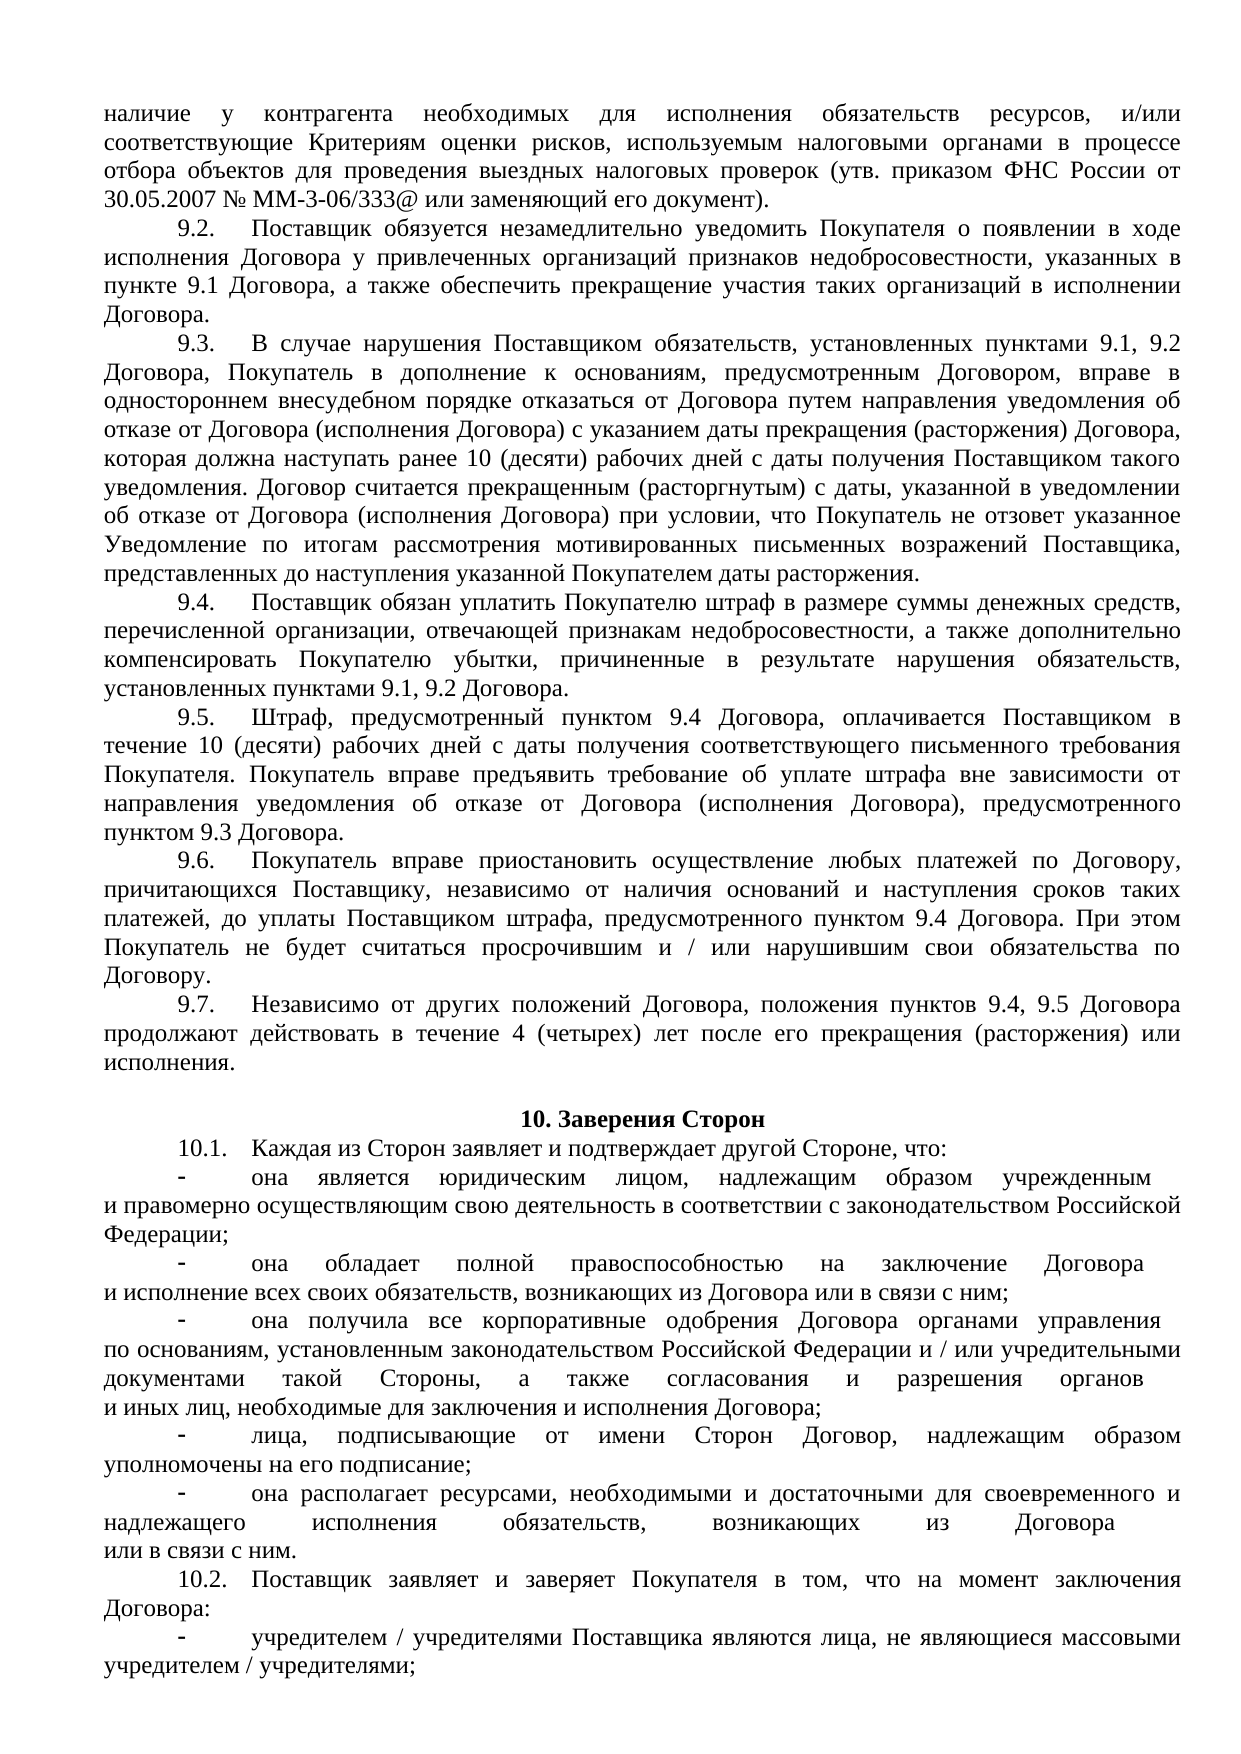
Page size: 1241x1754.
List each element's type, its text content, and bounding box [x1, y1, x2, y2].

list В случае нарушения Поставщиком обязательств, установленных пунктами 9.1, 9.2 Договора, Покупатель в дополнение к основаниям, предусмотренным Договором, вправе в одностороннем внесудебном порядке отказаться от Договора путем направления уведомления об отказе от Договора (исполнения Договора) с указанием даты прекращения (расторжения) Договора, которая должна наступать ранее 10 (десяти) рабочих дней с даты получения Поставщиком такого уведомления. Договор считается прекращенным (расторгнутым) с даты, указанной в уведомлении об отказе от Договора (исполнения Договора) при условии, что Покупатель не отзовет указанное Уведомление по итогам рассмотрения мотивированных письменных возражений Поставщика, представленных до наступления указанной Покупателем даты расторжения. [103, 328, 1182, 587]
list Поставщик заявляет и заверяет Покупателя в том, что на момент заключения Договора: [103, 1564, 1182, 1622]
list Штраф, предусмотренный пунктом 9.4 Договора, оплачивается Поставщиком в течение 10 (десяти) рабочих дней с даты получения соответствующего письменного требования Покупателя. Покупатель вправе предъявить требование об уплате штрафа вне зависимости от направления уведомления об отказе от Договора (исполнения Договора), предусмотренного пунктом 9.3 Договора. [103, 702, 1182, 845]
list лица, подписывающие от имени Сторон Договор, надлежащим образом уполномочены на его подписание; [103, 1420, 1182, 1478]
list Независимо от других положений Договора, положения пунктов 9.4, 9.5 Договора продолжают действовать в течение 4 (четырех) лет после его прекращения (расторжения) или исполнения. [103, 989, 1182, 1075]
list учредителем / учредителями Поставщика являются лица, не являющиеся массовыми учредителем / учредителями; [103, 1622, 1182, 1679]
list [103, 98, 1182, 213]
list Каждая из Сторон заявляет и подтверждает другой Стороне, что: [103, 1133, 1182, 1162]
list Покупатель вправе приостановить осуществление любых платежей по Договору, причитающихся Поставщику, независимо от наличия оснований и наступления сроков таких платежей, до уплаты Поставщиком штрафа, предусмотренного пунктом 9.4 Договора. При этом Покупатель не будет считаться просрочившим и / или нарушившим свои обязательства по Договору. [103, 845, 1182, 989]
list она является юридическим лицом, надлежащим образом учрежденным и правомерно осуществляющим свою деятельность в соответствии с законодательством Российской Федерации; [103, 1162, 1182, 1248]
list Заверения Сторон [103, 1104, 1182, 1133]
list Поставщик обязан уплатить Покупателю штраф в размере суммы денежных средств, перечисленной организации, отвечающей признакам недобросовестности, а также дополнительно компенсировать Покупателю убытки, причиненные в результате нарушения обязательств, установленных пунктами 9.1, 9.2 Договора. [103, 587, 1182, 702]
list Поставщик обязуется незамедлительно уведомить Покупателя о появлении в ходе исполнения Договора у привлеченных организаций признаков недобросовестности, указанных в пункте 9.1 Договора, а также обеспечить прекращение участия таких организаций в исполнении Договора. [103, 213, 1182, 328]
list она получила все корпоративные одобрения Договора органами управления по основаниям, установленным законодательством Российской Федерации и / или учредительными документами такой Стороны, а также согласования и разрешения органов и иных лиц, необходимые для заключения и исполнения Договора; [103, 1305, 1182, 1420]
list она обладает полной правоспособностью на заключение Договора и исполнение всех своих обязательств, возникающих из Договора или в связи с ним; [103, 1248, 1182, 1305]
list она располагает ресурсами, необходимыми и достаточными для своевременного и надлежащего исполнения обязательств, возникающих из Договора или в связи с ним. [103, 1478, 1182, 1564]
